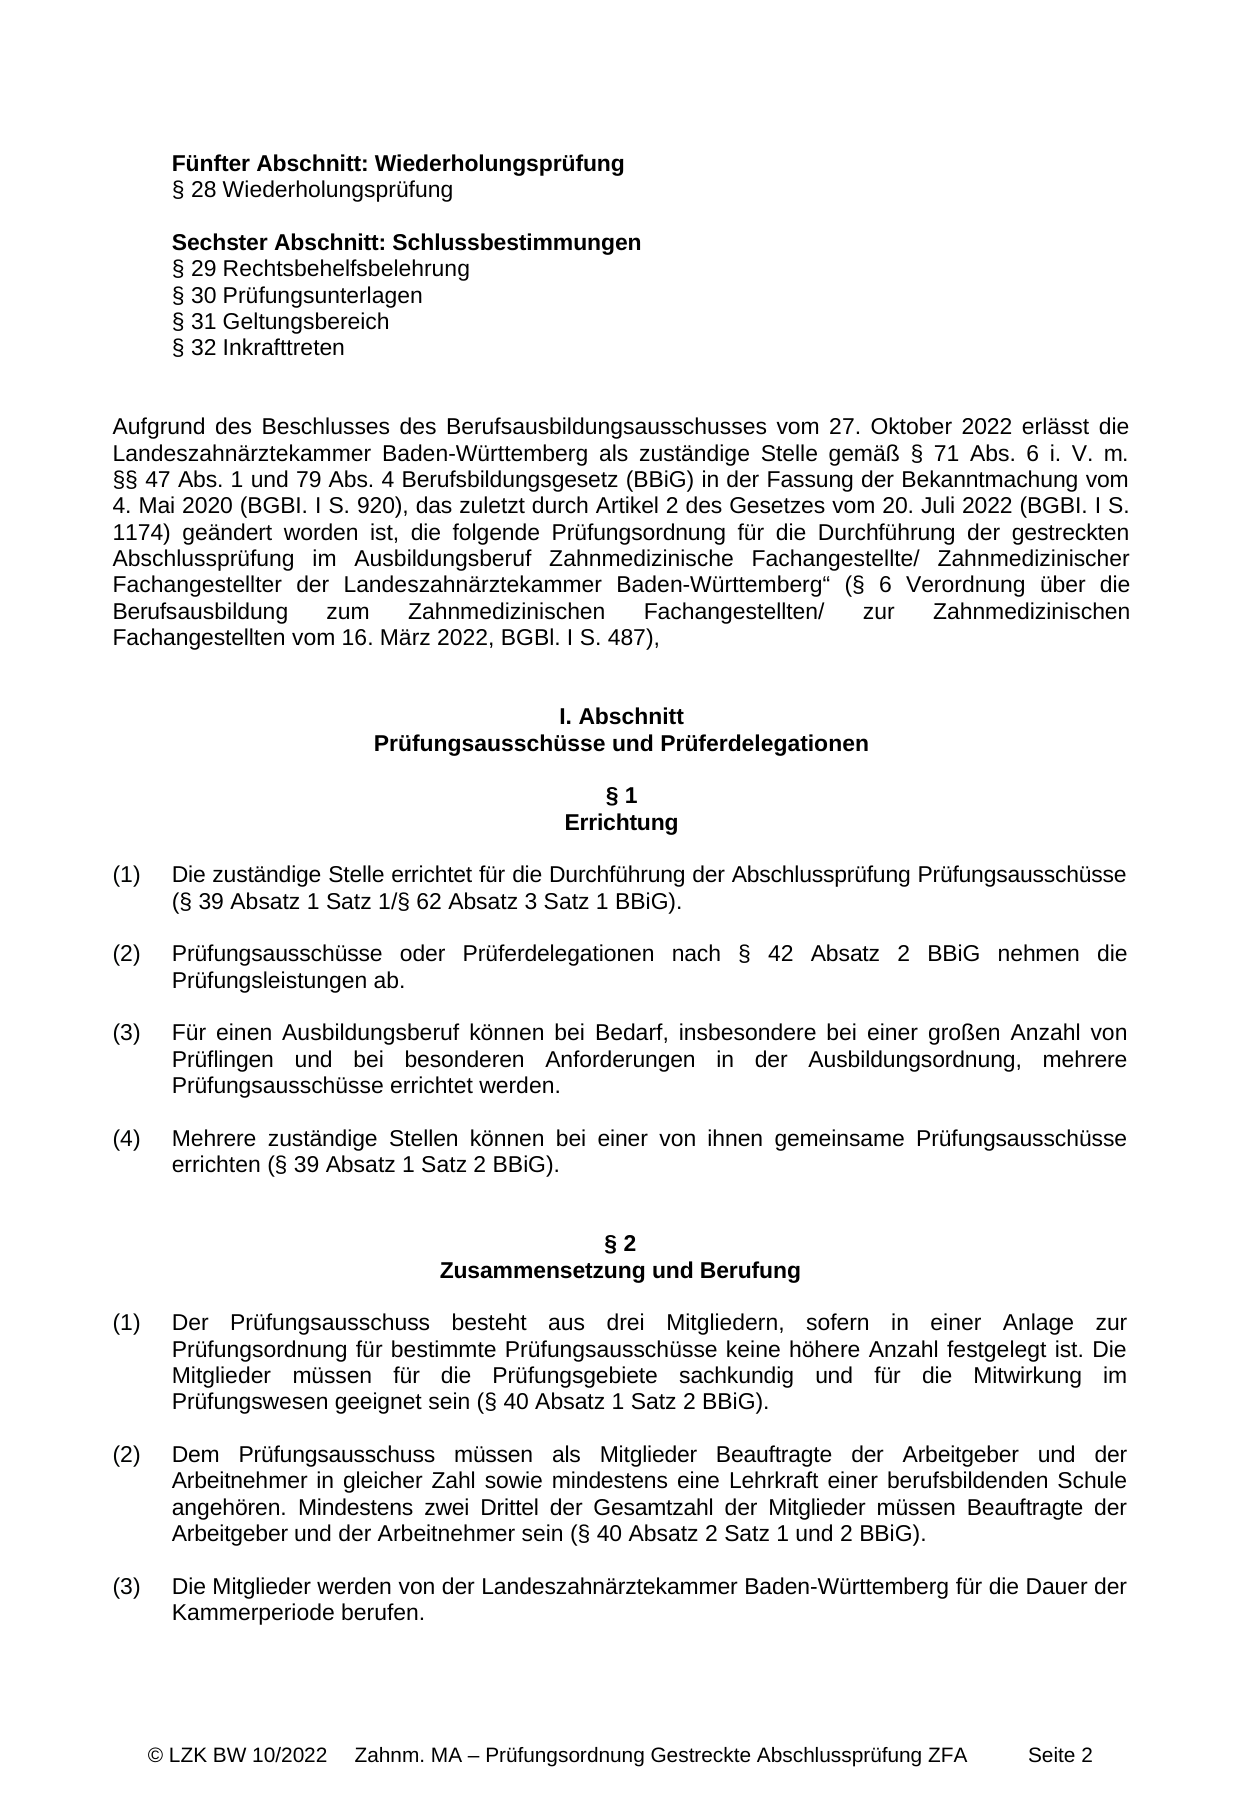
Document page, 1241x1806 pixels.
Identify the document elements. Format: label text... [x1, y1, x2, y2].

text § 29 Rechtsbehelfsbelehrung [172, 255, 1130, 282]
list Der Prüfungsausschuss besteht aus drei Mitgliedern, sofern in einer Anlage zur Prüfungsordnung für bestimmte Prüfungsausschüsse keine höhere Anzahl festgelegt ist. Die Mitglieder müssen für die Prüfungsgebiete sachkundig und für die Mitwirkung im Prüfungswesen geeignet sein (§ 40 Absatz 1 Satz 2 BBiG). [112, 1309, 1128, 1415]
text § 31 Geltungsbereich [172, 308, 1130, 334]
text Fünfter Abschnitt: Wiederholungsprüfung [172, 150, 1130, 176]
text Zusammensetzung und Berufung [112, 1257, 1128, 1283]
text § 32 Inkrafttreten [172, 334, 1130, 360]
text Sechster Abschnitt: Schlussbestimmungen [172, 229, 1130, 255]
text Prüfungsausschüsse und Prüferdelegationen [112, 729, 1130, 756]
list Die Mitglieder werden von der Landeszahnärztekammer Baden-Württemberg für die Dauer der Kammerperiode berufen. [112, 1573, 1128, 1626]
list Für einen Ausbildungsberuf können bei Bedarf, insbesondere bei einer großen Anzahl von Prüflingen und bei besonderen Anforderungen in der Ausbildungsordnung, mehrere Prüfungsausschüsse errichtet werden. [112, 1019, 1128, 1098]
text I. Abschnitt [112, 703, 1130, 729]
text § 28 Wiederholungsprüfung [172, 176, 1130, 203]
text Errichtung [112, 808, 1130, 835]
text § 30 Prüfungsunterlagen [172, 282, 1130, 308]
list Prüfungsausschüsse oder Prüferdelegationen nach § 42 Absatz 2 BBiG nehmen die Prüfungsleistungen ab. [112, 940, 1128, 993]
list Die zuständige Stelle errichtet für die Durchführung der Abschlussprüfung Prüfungsausschüsse (§ 39 Absatz 1 Satz 1/§ 62 Absatz 3 Satz 1 BBiG). [112, 861, 1128, 914]
text § 1 [112, 782, 1130, 808]
text § 2 [112, 1230, 1128, 1257]
list Mehrere zuständige Stellen können bei einer von ihnen gemeinsame Prüfungsausschüsse errichten (§ 39 Absatz 1 Satz 2 BBiG). [112, 1125, 1128, 1177]
text Aufgrund des Beschlusses des Berufsausbildungsausschusses vom 27. Oktober 2022 erlässt die Landeszahnärztekammer Baden-Württemberg als zuständige Stelle gemäß § 71 Abs. 6 i. V. m. §§ 47 Abs. 1 und 79 Abs. 4 Berufsbildungsgesetz (BBiG) in der Fassung der Bekanntmachung vom 4. Mai 2020 (BGBI. I S. 920), das zuletzt durch Artikel 2 des Gesetzes vom 20. Juli 2022 (BGBI. I S. 1174) geändert worden ist, die folgende Prüfungsordnung für die Durchführung der gestreckten Abschlussprüfung im Ausbildungsberuf Zahnmedizinische Fachangestellte/ Zahnmedizinischer Fachangestellter der Landeszahnärztekammer Baden-Württemberg“ (§ 6 Verordnung über die Berufsausbildung zum Zahnmedizinischen Fachangestellten/ zur Zahnmedizinischen Fachangestellten vom 16. März 2022, BGBl. I S. 487), [112, 413, 1130, 650]
list Dem Prüfungsausschuss müssen als Mitglieder Beauftragte der Arbeitgeber und der Arbeitnehmer in gleicher Zahl sowie mindestens eine Lehrkraft einer berufsbildenden Schule angehören. Mindestens zwei Drittel der Gesamtzahl der Mitglieder müssen Beauftragte der Arbeitgeber und der Arbeitnehmer sein (§ 40 Absatz 2 Satz 1 und 2 BBiG). [112, 1441, 1128, 1546]
